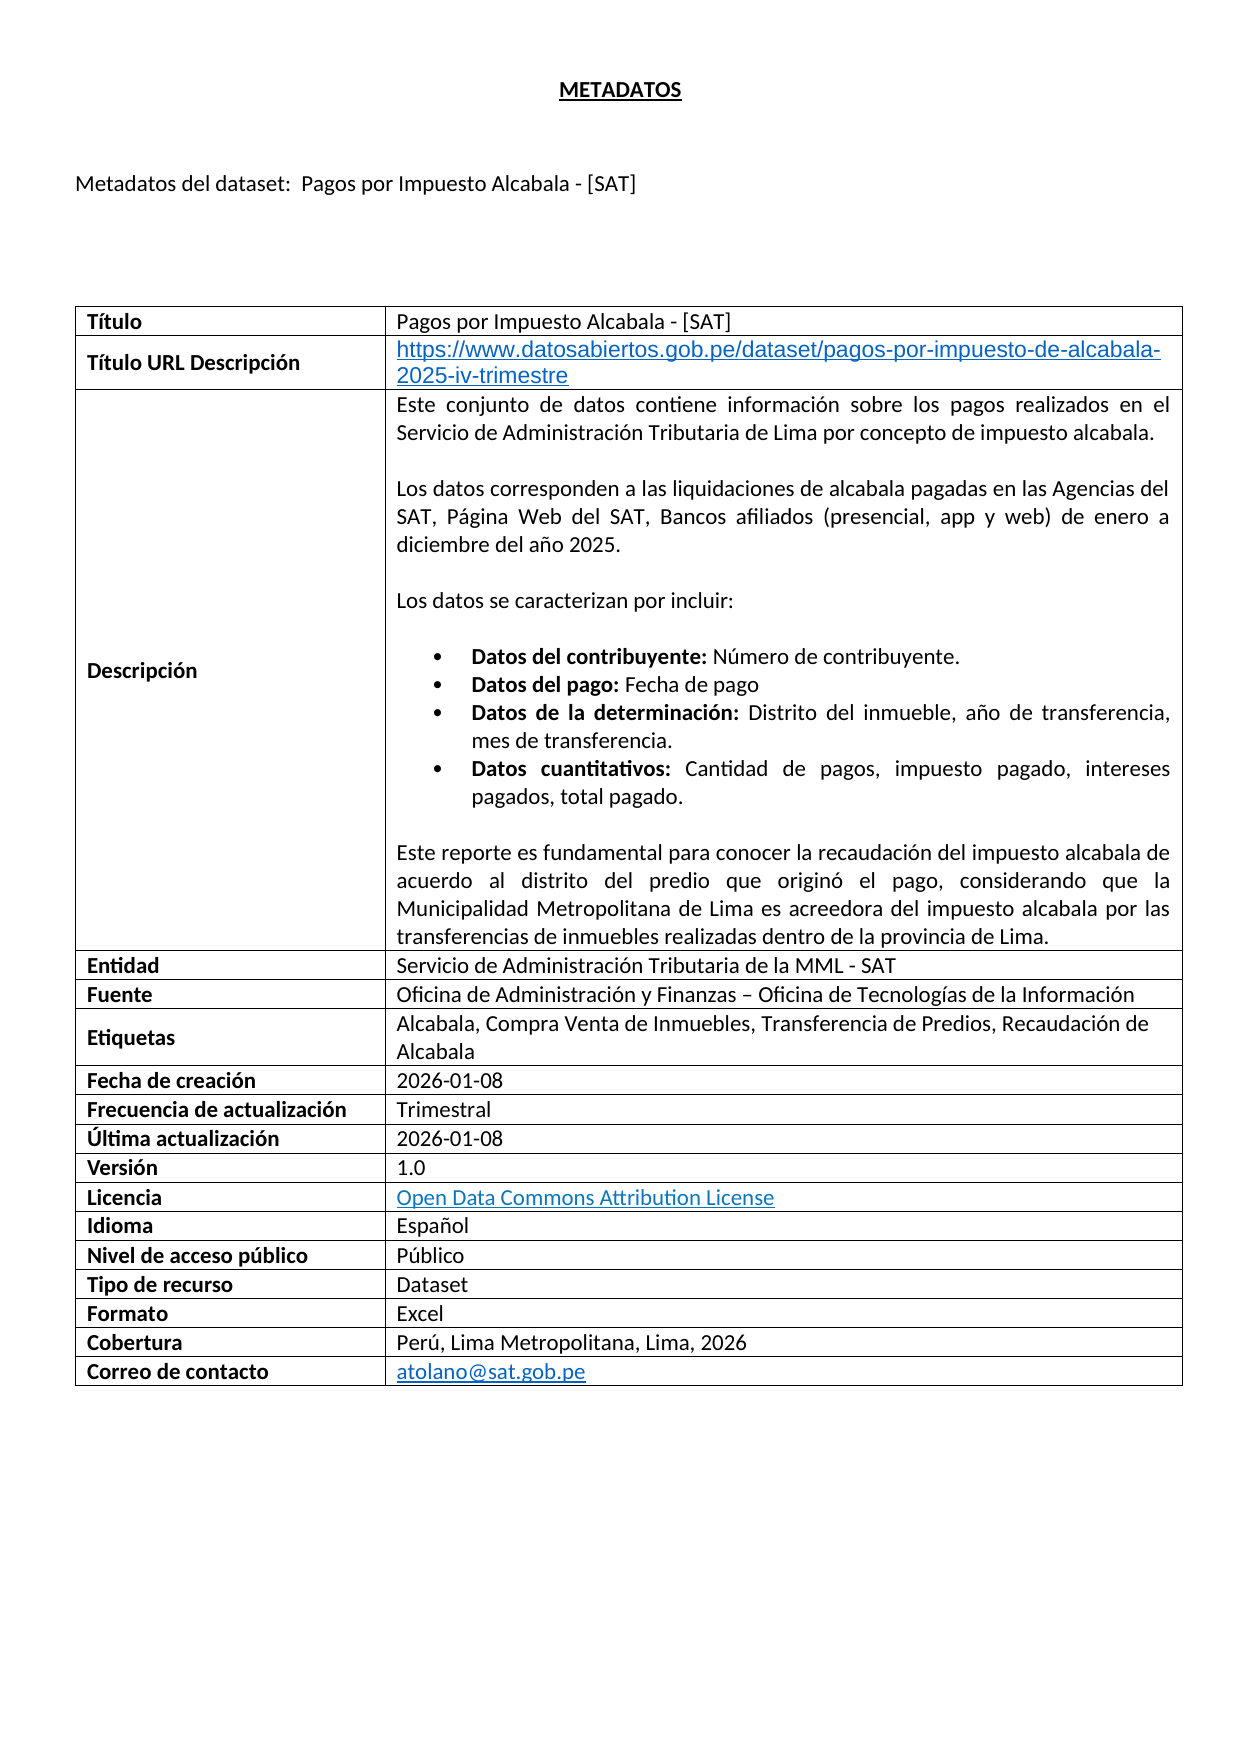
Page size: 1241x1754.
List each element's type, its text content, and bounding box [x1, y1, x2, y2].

table_cell atolano@sat.gob.pe [386, 1357, 1182, 1385]
table_cell Etiquetas [76, 1009, 385, 1065]
table_cell Este conjunto de datos contiene información sobre los pagos realizados en el Servicio de Administración Tributaria de Lima por concepto de impuesto alcabala. Los datos corresponden a las liquidaciones de alcabala pagadas en las Agencias del SAT, Página Web del SAT, Bancos afiliados (presencial, app y web) de enero a diciembre del año 2025. Los datos se caracterizan por incluir: Datos del contribuyente: Número de contribuyente. Datos del pago: Fecha de pago Datos de la determinación: Distrito del inmueble, año de transferencia, mes de transferencia. Datos cuantitativos: Cantidad de pagos, impuesto pagado, intereses pagados, total pagado. Este reporte es fundamental para conocer la recaudación del impuesto alcabala de acuerdo al distrito del predio que originó el pago, considerando que la Municipalidad Metropolitana de Lima es acreedora del impuesto alcabala por las transferencias de inmuebles realizadas dentro de la provincia de Lima. [386, 390, 1182, 950]
table_cell Público [386, 1241, 1182, 1269]
table_cell Correo de contacto [76, 1357, 385, 1385]
table_cell 2026-01-08 [386, 1066, 1182, 1094]
table_cell Entidad [76, 951, 385, 979]
table_cell Alcabala, Compra Venta de Inmuebles, Transferencia de Predios, Recaudación de Alcabala [386, 1009, 1182, 1065]
table_cell Licencia [76, 1183, 385, 1211]
text METADATOS [75, 75, 1165, 103]
table_cell Tipo de recurso [76, 1270, 385, 1298]
table_cell Oficina de Administración y Finanzas – Oficina de Tecnologías de la Información [386, 980, 1182, 1008]
table_cell Servicio de Administración Tributaria de la MML - SAT [386, 951, 1182, 979]
table_header Título [76, 307, 385, 335]
table_cell Open Data Commons Attribution License [386, 1183, 1182, 1211]
table_cell 2026-01-08 [386, 1125, 1182, 1152]
text Metadatos del dataset: Pagos por Impuesto Alcabala - [SAT] [75, 169, 1165, 197]
table_cell Español [386, 1212, 1182, 1240]
table_cell Frecuencia de actualización [76, 1095, 385, 1123]
table_cell Perú, Lima Metropolitana, Lima, 2026 [386, 1328, 1182, 1356]
table_cell Descripción [76, 390, 385, 950]
table_cell Fecha de creación [76, 1066, 385, 1094]
table_cell Formato [76, 1299, 385, 1327]
table_cell Trimestral [386, 1095, 1182, 1123]
table_cell Excel [386, 1299, 1182, 1327]
table_cell Dataset [386, 1270, 1182, 1298]
table_cell Cobertura [76, 1328, 385, 1356]
table_cell 1.0 [386, 1154, 1182, 1182]
table_cell Última actualización [76, 1125, 385, 1152]
table_header Pagos por Impuesto Alcabala - [SAT] [386, 307, 1182, 335]
table_cell https://www.datosabiertos.gob.pe/dataset/pagos-por-impuesto-de-alcabala-2025-iv-trimestre [386, 336, 1182, 389]
table_cell Idioma [76, 1212, 385, 1240]
table_cell Fuente [76, 980, 385, 1008]
table_cell Nivel de acceso público [76, 1241, 385, 1269]
table_cell Título URL Descripción [76, 336, 385, 389]
table_cell Versión [76, 1154, 385, 1182]
